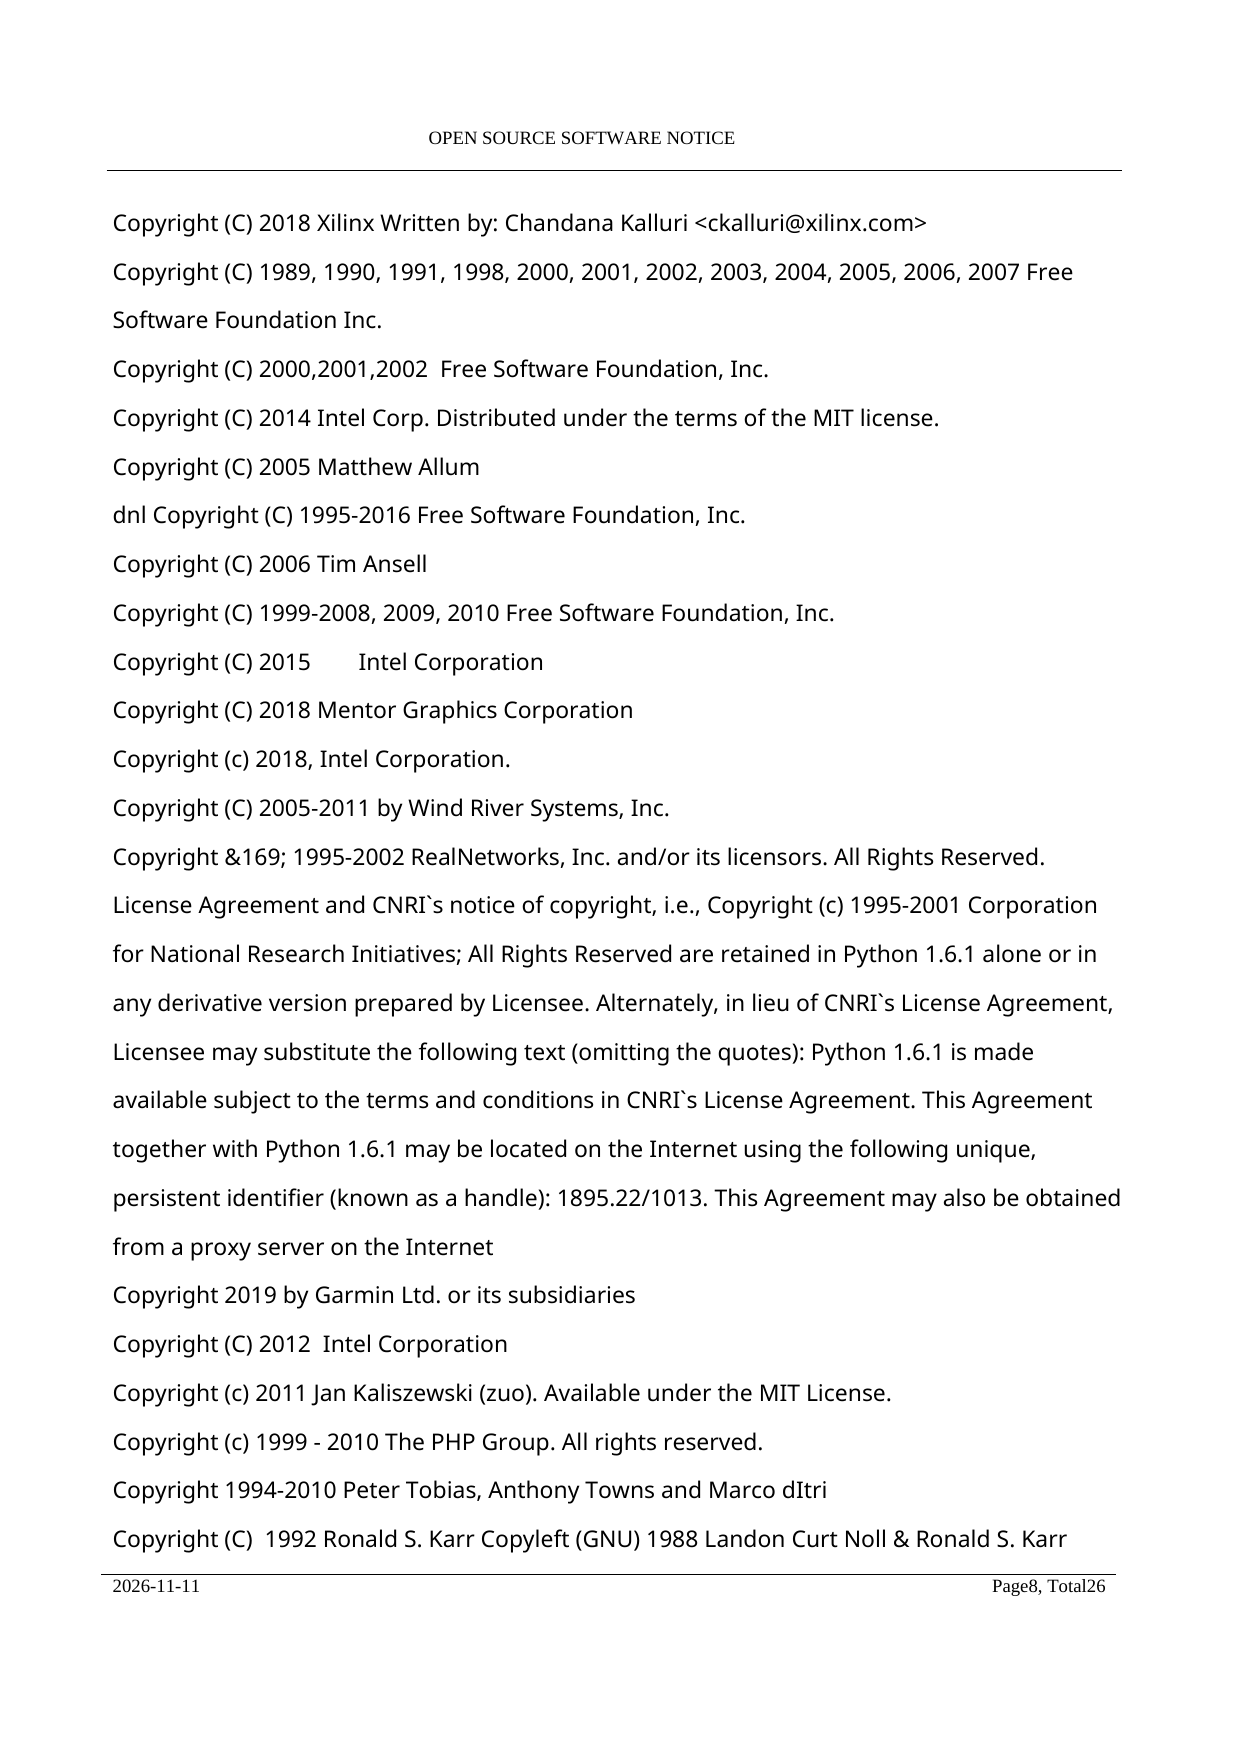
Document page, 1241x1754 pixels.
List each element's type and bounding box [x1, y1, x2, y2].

text [112, 206, 1128, 1555]
